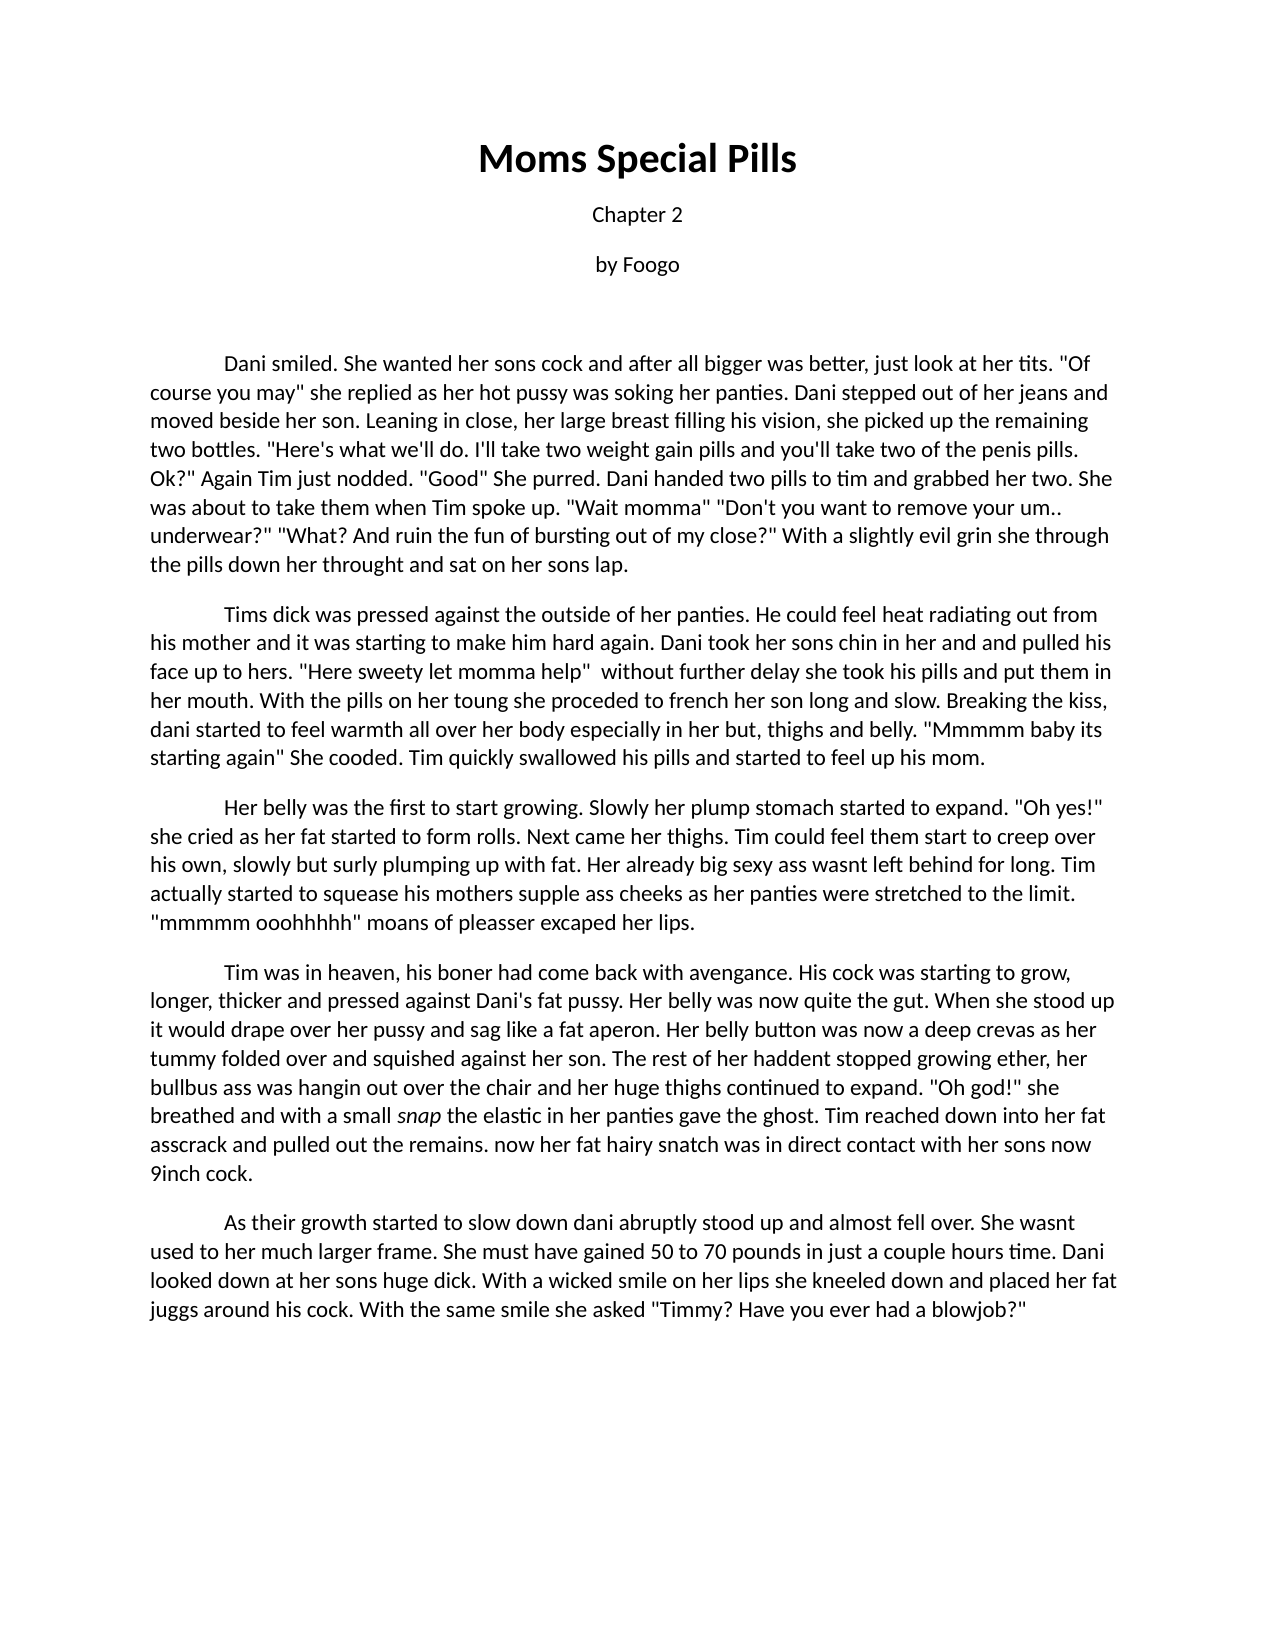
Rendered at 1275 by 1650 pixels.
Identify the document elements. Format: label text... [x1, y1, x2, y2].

text Dani smiled. She wanted her sons cock and after all bigger was better, just look at her tits. "Of course you may" she replied as her hot pussy was soking her panties. Dani stepped out of her jeans and moved beside her son. Leaning in close, her large breast filling his vision, she picked up the remaining two bottles. "Here's what we'll do. I'll take two weight gain pills and you'll take two of the penis pills. Ok?" Again Tim just nodded. "Good" She purred. Dani handed two pills to tim and grabbed her two. She was about to take them when Tim spoke up. "Wait momma" "Don't you want to remove your um.. underwear?" "What? And ruin the fun of bursting out of my close?" With a slightly evil grin she through the pills down her throught and sat on her sons lap. [150, 348, 1125, 578]
text by Foogo [150, 249, 1125, 278]
text Tims dick was pressed against the outside of her panties. He could feel heat radiating out from his mother and it was starting to make him hard again. Dani took her sons chin in her and and pulled his face up to hers. "Here sweety let momma help" without further delay she took his pills and put them in her mouth. With the pills on her toung she proceded to french her son long and slow. Breaking the kiss, dani started to feel warmth all over her body especially in her but, thighs and belly. "Mmmmm baby its starting again" She cooded. Tim quickly swallowed his pills and started to feel up his mom. [150, 599, 1125, 772]
text As their growth started to slow down dani abruptly stood up and almost fell over. She wasnt used to her much larger frame. She must have gained 50 to 70 pounds in just a couple hours time. Dani looked down at her sons huge dick. With a wicked smile on her lips she kneeled down and placed her fat juggs around his cock. With the same smile she asked "Timmy? Have you ever had a blowjob?" [150, 1208, 1125, 1323]
text Her belly was the first to start growing. Slowly her plump stomach started to expand. "Oh yes!" she cried as her fat started to form rolls. Next came her thighs. Tim could feel them start to creep over his own, slowly but surly plumping up with fat. Her already big sexy ass wasnt left behind for long. Tim actually started to squease his mothers supple ass cheeks as her panties were stretched to the limit. "mmmmm ooohhhhh" moans of pleasser excaped her lips. [150, 792, 1125, 936]
text Tim was in heaven, his boner had come back with avengance. His cock was starting to grow, longer, thicker and pressed against Dani's fat pussy. Her belly was now quite the gut. When she stood up it would drape over her pussy and sag like a fat aperon. Her belly button was now a deep crevas as her tummy folded over and squished against her son. The rest of her haddent stopped growing ether, her bullbus ass was hangin out over the chair and her huge thighs continued to expand. "Oh god!" she breathed and with a small snap the elastic in her panties gave the ghost. Tim reached down into her fat asscrack and pulled out the remains. now her fat hairy snatch was in direct contact with her sons now 9inch cock. [150, 957, 1125, 1187]
text Chapter 2 [150, 199, 1125, 228]
text Moms Special Pills [150, 150, 1125, 179]
